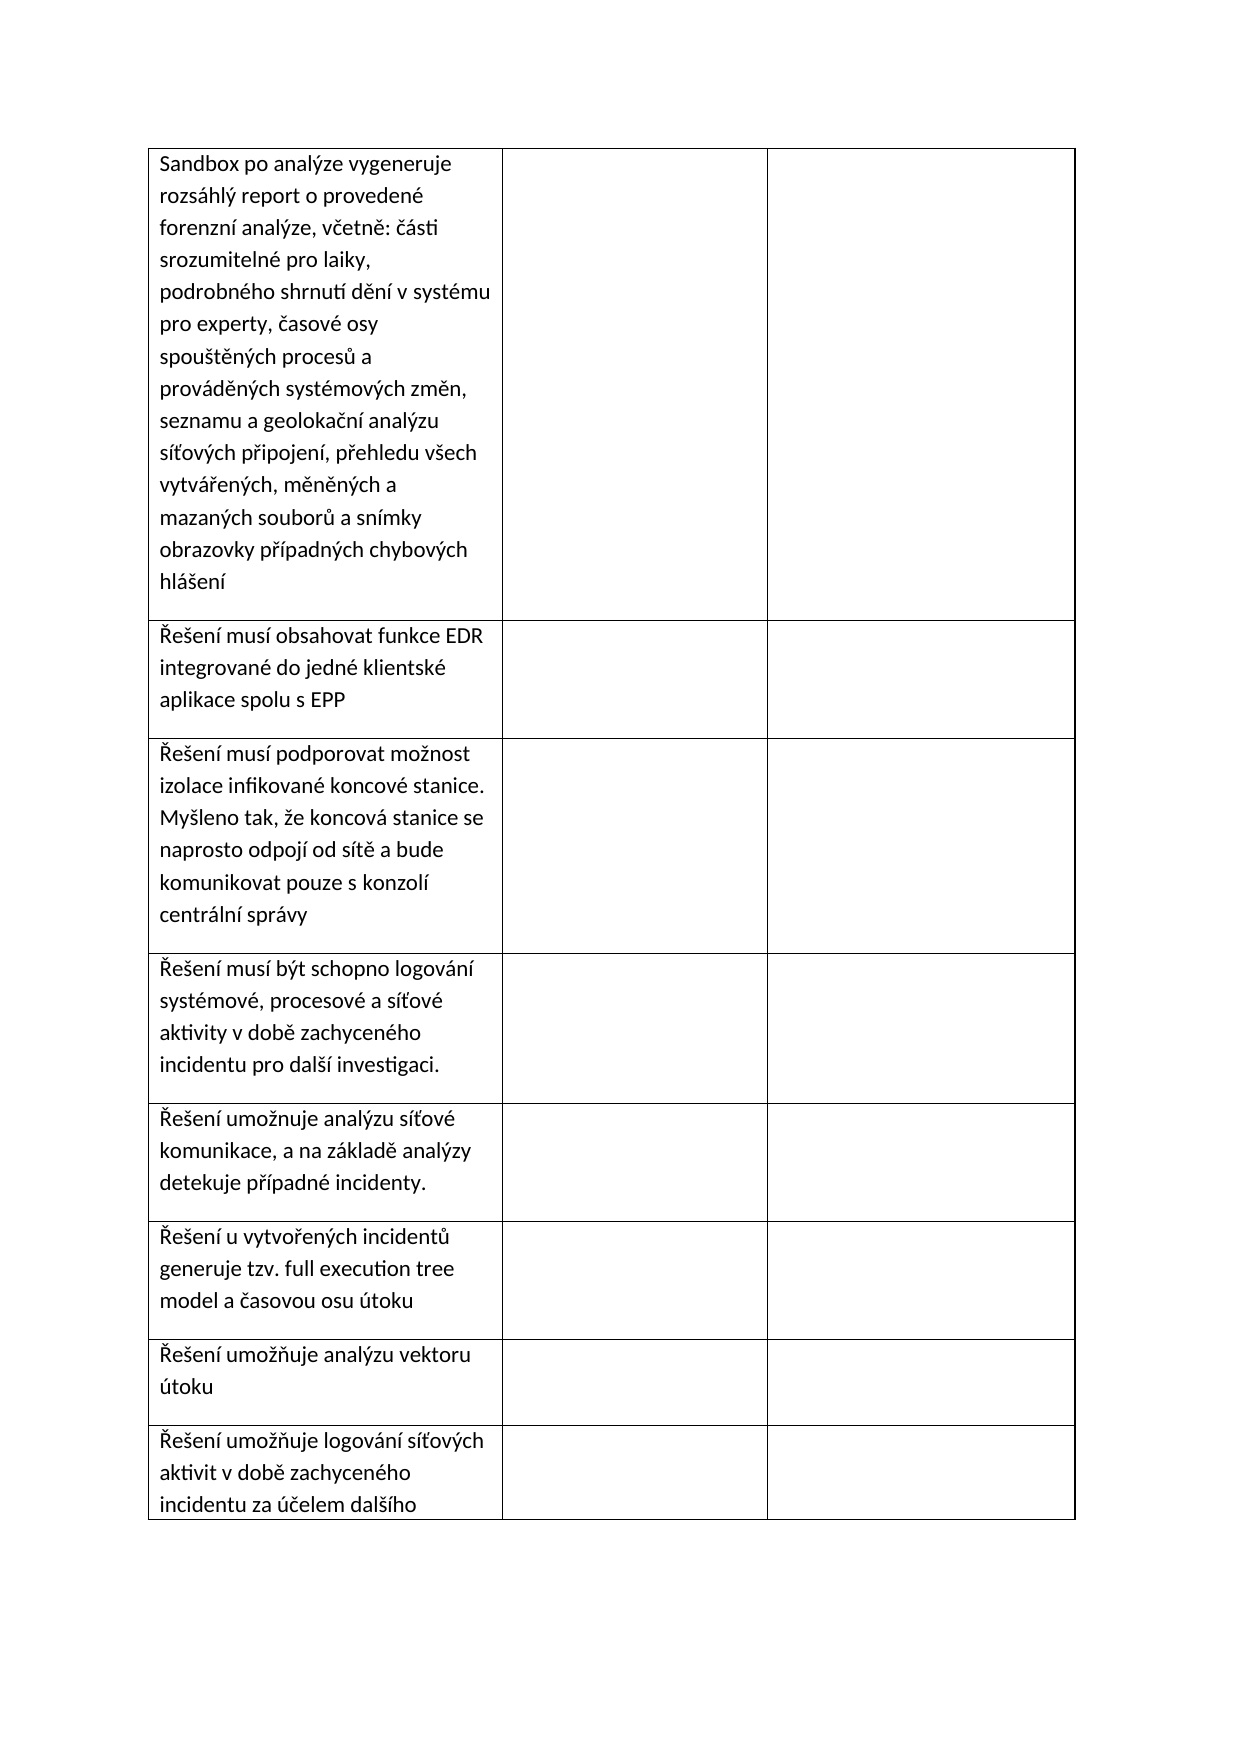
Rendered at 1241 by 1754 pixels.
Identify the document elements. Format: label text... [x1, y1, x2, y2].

table_cell [768, 621, 1074, 738]
table_cell [768, 954, 1074, 1103]
table_cell [503, 1222, 767, 1339]
table_cell [768, 1340, 1074, 1425]
table_cell Řešení umožňuje analýzu vektoru útoku [149, 1340, 502, 1425]
table_cell Řešení musí být schopno logování systémové, procesové a síťové aktivity v době zachyceného incidentu pro další investigaci. [149, 954, 502, 1103]
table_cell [149, 1426, 502, 1518]
table_cell [768, 1426, 1074, 1518]
table_cell [768, 149, 1074, 620]
table_cell Řešení umožnuje analýzu síťové komunikace, a na základě analýzy detekuje případné incidenty. [149, 1104, 502, 1221]
table_cell [503, 1104, 767, 1221]
table_cell [503, 1340, 767, 1425]
table_cell Řešení musí podporovat možnost izolace infikované koncové stanice. Myšleno tak, že koncová stanice se naprosto odpojí od sítě a bude komunikovat pouze s konzolí centrální správy [149, 739, 502, 953]
table_cell Řešení musí obsahovat funkce EDR integrované do jedné klientské aplikace spolu s EPP [149, 621, 502, 738]
table_cell [503, 621, 767, 738]
table_cell Řešení u vytvořených incidentů generuje tzv. full execution tree model a časovou osu útoku [149, 1222, 502, 1339]
table_cell [503, 954, 767, 1103]
table_cell Sandbox po analýze vygeneruje rozsáhlý report o provedené forenzní analýze, včetně: části srozumitelné pro laiky, podrobného shrnutí dění v systému pro experty, časové osy spouštěných procesů a prováděných systémových změn, seznamu a geolokační analýzu síťových připojení, přehledu všech vytvářených, měněných a mazaných souborů a snímky obrazovky případných chybových hlášení [149, 149, 502, 620]
table_cell [768, 1222, 1074, 1339]
table_cell [503, 1426, 767, 1518]
table_cell [768, 1104, 1074, 1221]
table_cell [768, 739, 1074, 953]
table_cell [503, 149, 767, 620]
table_cell [503, 739, 767, 953]
